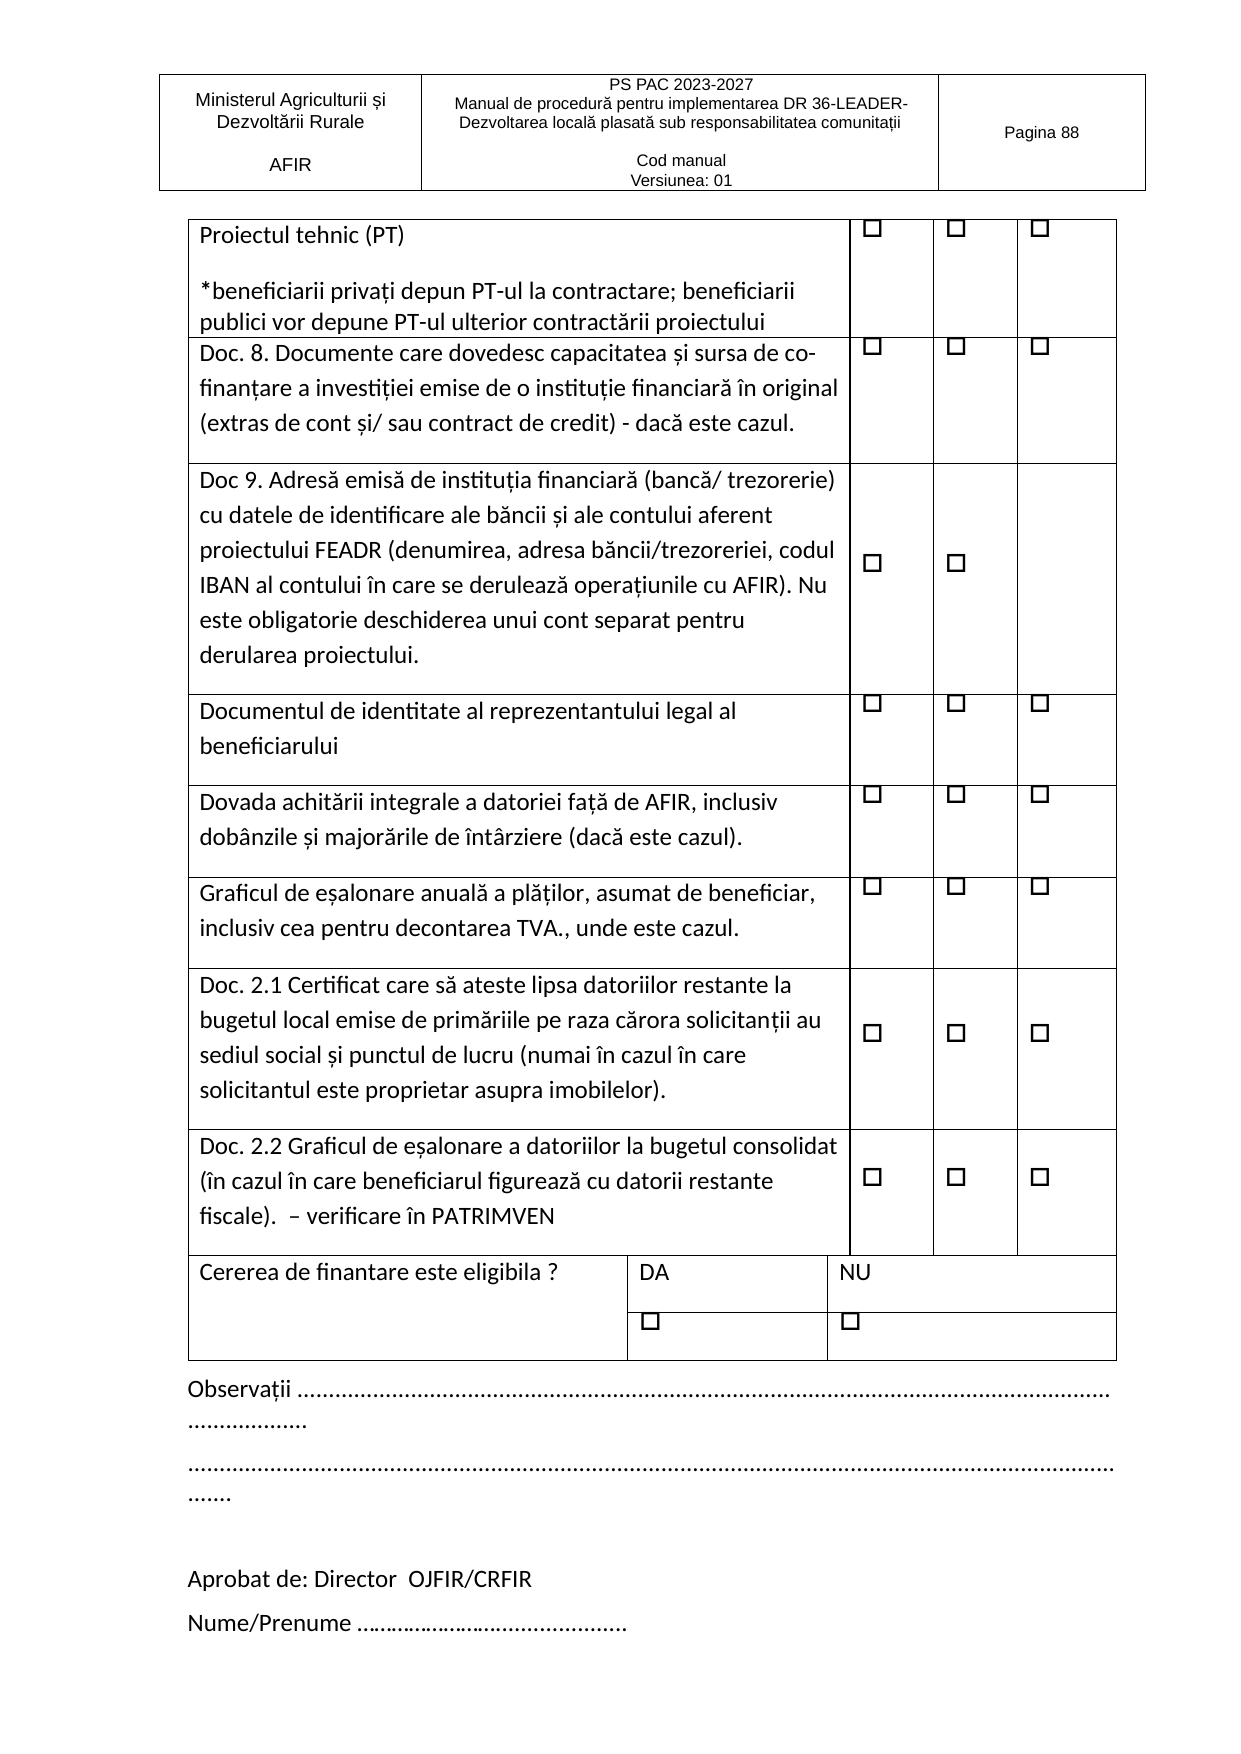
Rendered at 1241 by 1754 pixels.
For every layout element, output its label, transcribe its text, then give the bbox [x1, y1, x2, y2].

table_cell [851, 1130, 933, 1255]
table_cell Doc 9. Adresă emisă de instituția financiară (bancă/ trezorerie) cu datele de identificare ale băncii şi ale contului aferent proiectului FEADR (denumirea, adresa băncii/trezoreriei, codul IBAN al contului în care se derulează operaţiunile cu AFIR). Nu este obligatorie deschiderea unui cont separat pentru derularea proiectului. [189, 464, 849, 694]
table_cell [1018, 969, 1116, 1129]
table_cell [934, 969, 1017, 1129]
table_cell [1018, 786, 1116, 877]
table_cell [934, 220, 1017, 337]
table_cell [851, 338, 933, 463]
table_cell [1018, 1130, 1116, 1255]
table_cell [851, 220, 933, 337]
table_cell [1018, 220, 1116, 337]
table_cell [934, 464, 1017, 694]
table_cell [1018, 464, 1116, 694]
table_cell [628, 1313, 827, 1360]
table_cell [851, 969, 933, 1129]
table_cell [851, 464, 933, 694]
table_cell Doc. 2.1 Certificat care să ateste lipsa datoriilor restante la bugetul local emise de primăriile pe raza cărora solicitanții au sediul social și punctul de lucru (numai în cazul în care solicitantul este proprietar asupra imobilelor). [189, 969, 849, 1129]
table_cell [1018, 878, 1116, 968]
table_cell Doc. 2.2 Graficul de eșalonare a datoriilor la bugetul consolidat (în cazul în care beneficiarul figurează cu datorii restante fiscale). – verificare în PATRIMVEN [189, 1130, 849, 1255]
table_cell DA [628, 1256, 827, 1312]
table_cell [934, 695, 1017, 785]
text Nume/Prenume ……………………..................... [187, 1607, 1117, 1637]
table_cell [828, 1313, 1116, 1360]
text .......................................................................................................................................................... [187, 1447, 1117, 1508]
table_cell Cererea de finantare este eligibila ? [189, 1256, 627, 1360]
table_cell [851, 695, 933, 785]
table_cell Graficul de eşalonare anuală a plăților, asumat de beneficiar, inclusiv cea pentru decontarea TVA., unde este cazul. [189, 878, 849, 968]
table_cell Documentul de identitate al reprezentantului legal al beneficiarului [189, 695, 849, 785]
table_cell [851, 878, 933, 968]
text Observaţii .................................................................................................................................................... [187, 1373, 1117, 1434]
table_cell [934, 878, 1017, 968]
table_cell Proiectul tehnic (PT) *beneficiarii privaţi depun PT-ul la contractare; beneficiarii publici vor depune PT-ul ulterior contractării proiectului [189, 220, 849, 337]
text Aprobat de: Director OJFIR/CRFIR [187, 1564, 1117, 1594]
table_cell NU [828, 1256, 1116, 1312]
table_cell [851, 786, 933, 877]
table_cell [1018, 338, 1116, 463]
table_cell [1018, 695, 1116, 785]
table_cell Dovada achitării integrale a datoriei față de AFIR, inclusiv dobânzile și majorările de întârziere (dacă este cazul). [189, 786, 849, 877]
table_cell Doc. 8. Documente care dovedesc capacitatea şi sursa de co-finanţare a investiţiei emise de o instituţie financiară în original (extras de cont şi/ sau contract de credit) - dacă este cazul. [189, 338, 849, 463]
table_cell [934, 338, 1017, 463]
table_cell [934, 1130, 1017, 1255]
table_cell [934, 786, 1017, 877]
